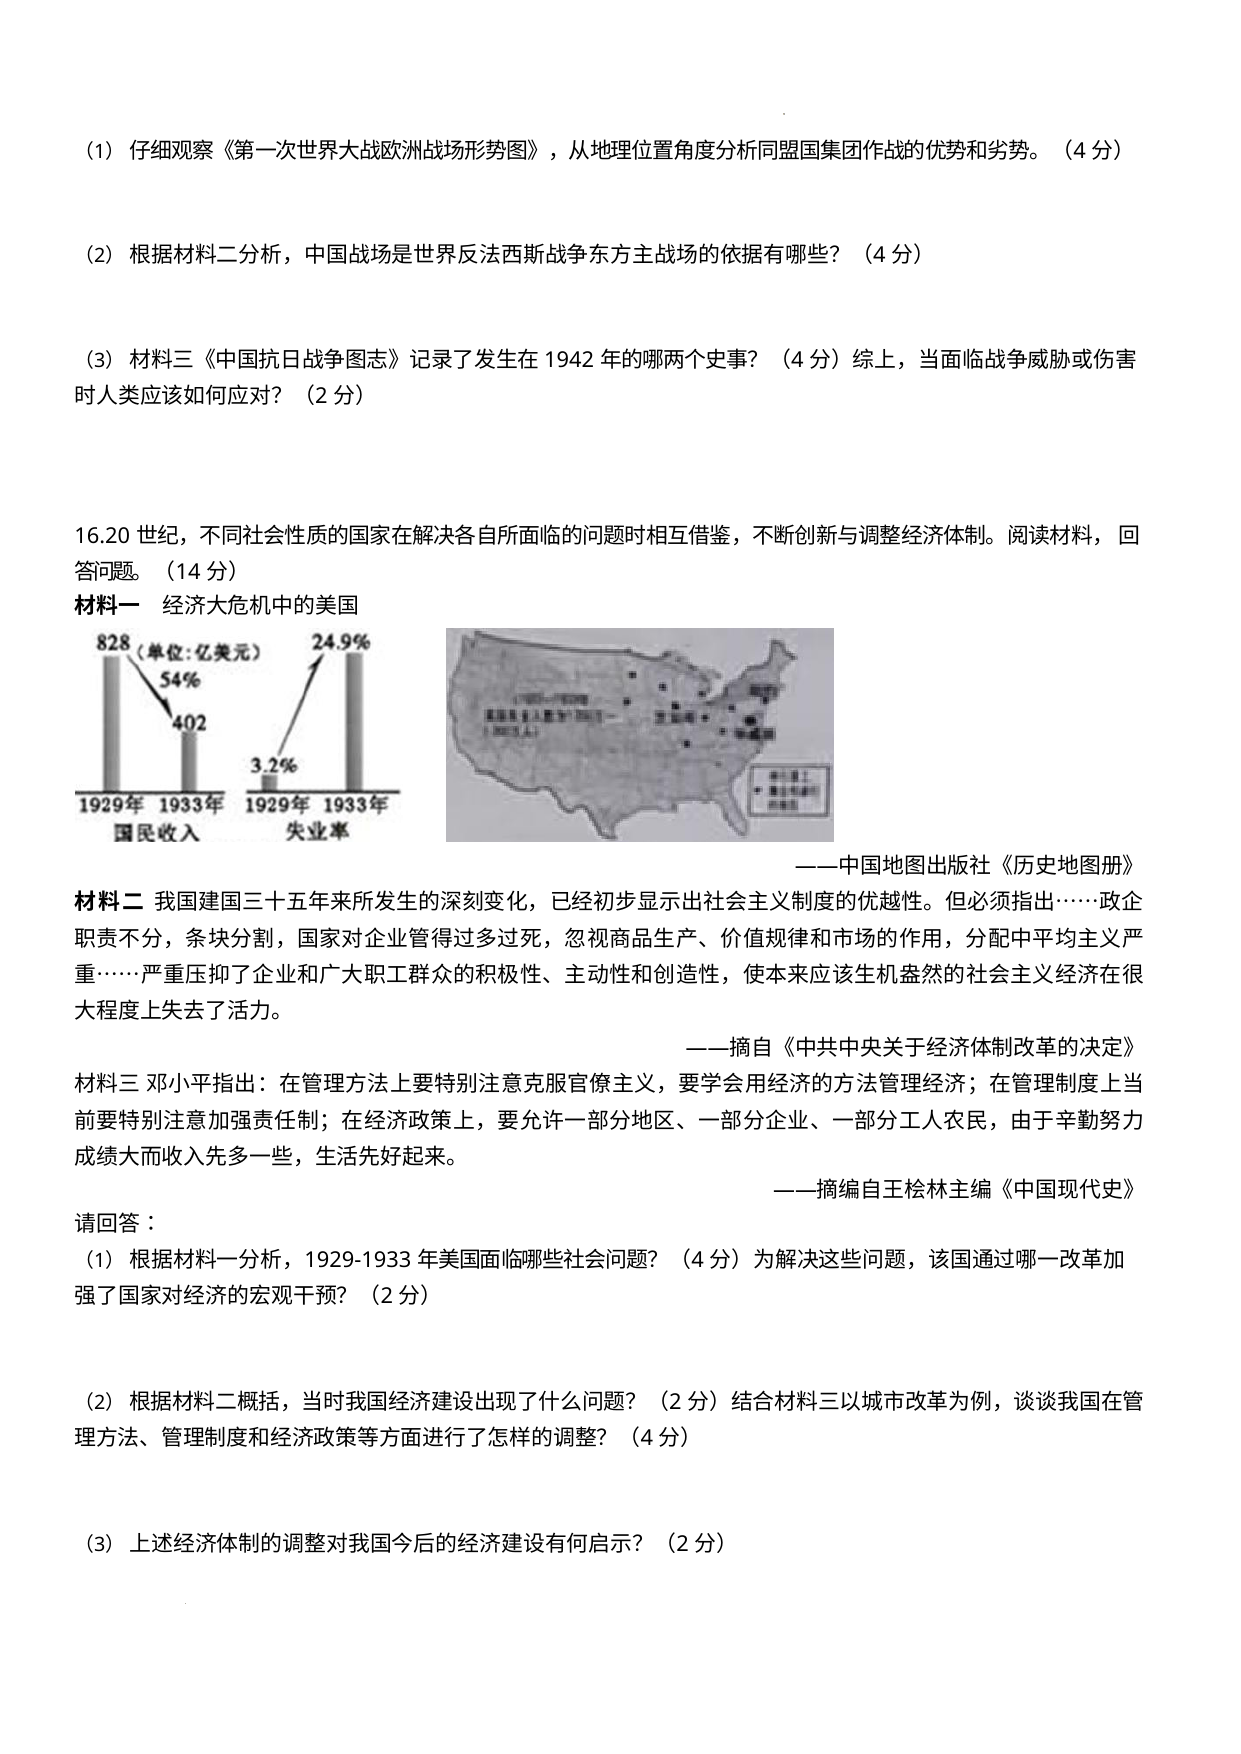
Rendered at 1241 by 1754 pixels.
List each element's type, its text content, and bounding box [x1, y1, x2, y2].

list 上述经济体制的调整对我国今后的经济建设有何启示？（2 分） [74, 1526, 1178, 1558]
text 材料一 经济大危机中的美国 [74, 591, 1178, 619]
list 仔细观察《第一次世界大战欧洲战场形势图》，从地理位置角度分析同盟国集团作战的优势和劣势。（4 分） [74, 133, 1178, 164]
text ——摘编自王桧林主编《中国现代史》 [773, 1175, 1178, 1203]
list 根据材料二概括，当时我国经济建设出现了什么问题？（2 分）结合材料三以城市改革为例，谈谈我国在管理方法、管理制度和经济政策等方面进行了怎样的调整？（4 分） [74, 1384, 1145, 1452]
list 材料三《中国抗日战争图志》记录了发生在 1942 年的哪两个史事？（4 分）综上，当面临战争威胁或伤害时人类应该如何应对？（2 分） [74, 342, 1145, 410]
text 16.20 世纪，不同社会性质的国家在解决各自所面临的问题时相互借鉴，不断创新与调整经济体制。阅读材料， 回答问题。（14 分） [74, 518, 1145, 586]
text ——摘自《中共中央关于经济体制改革的决定》材料三 邓小平指出：在管理方法上要特别注意克服官僚主义，要学会用经济的方法管理经济；在管理制度上当前要特别注意加强责任制；在经济政策上，要允许一部分地区、一部分企业、一部分工人农民，由于辛勤努力成绩大而收入先多一些，生活先好起来。 [74, 1030, 1145, 1171]
list 根据材料一分析，1929-1933 年美国面临哪些社会问题？（4 分）为解决这些问题，该国通过哪一改革加强了国家对经济的宏观干预？（2 分） [74, 1242, 1145, 1310]
list 根据材料二分析，中国战场是世界反法西斯战争东方主战场的依据有哪些？（4 分） [74, 237, 1178, 269]
picture [74, 628, 403, 842]
picture [446, 628, 834, 842]
text 请回答： [74, 1208, 1178, 1237]
